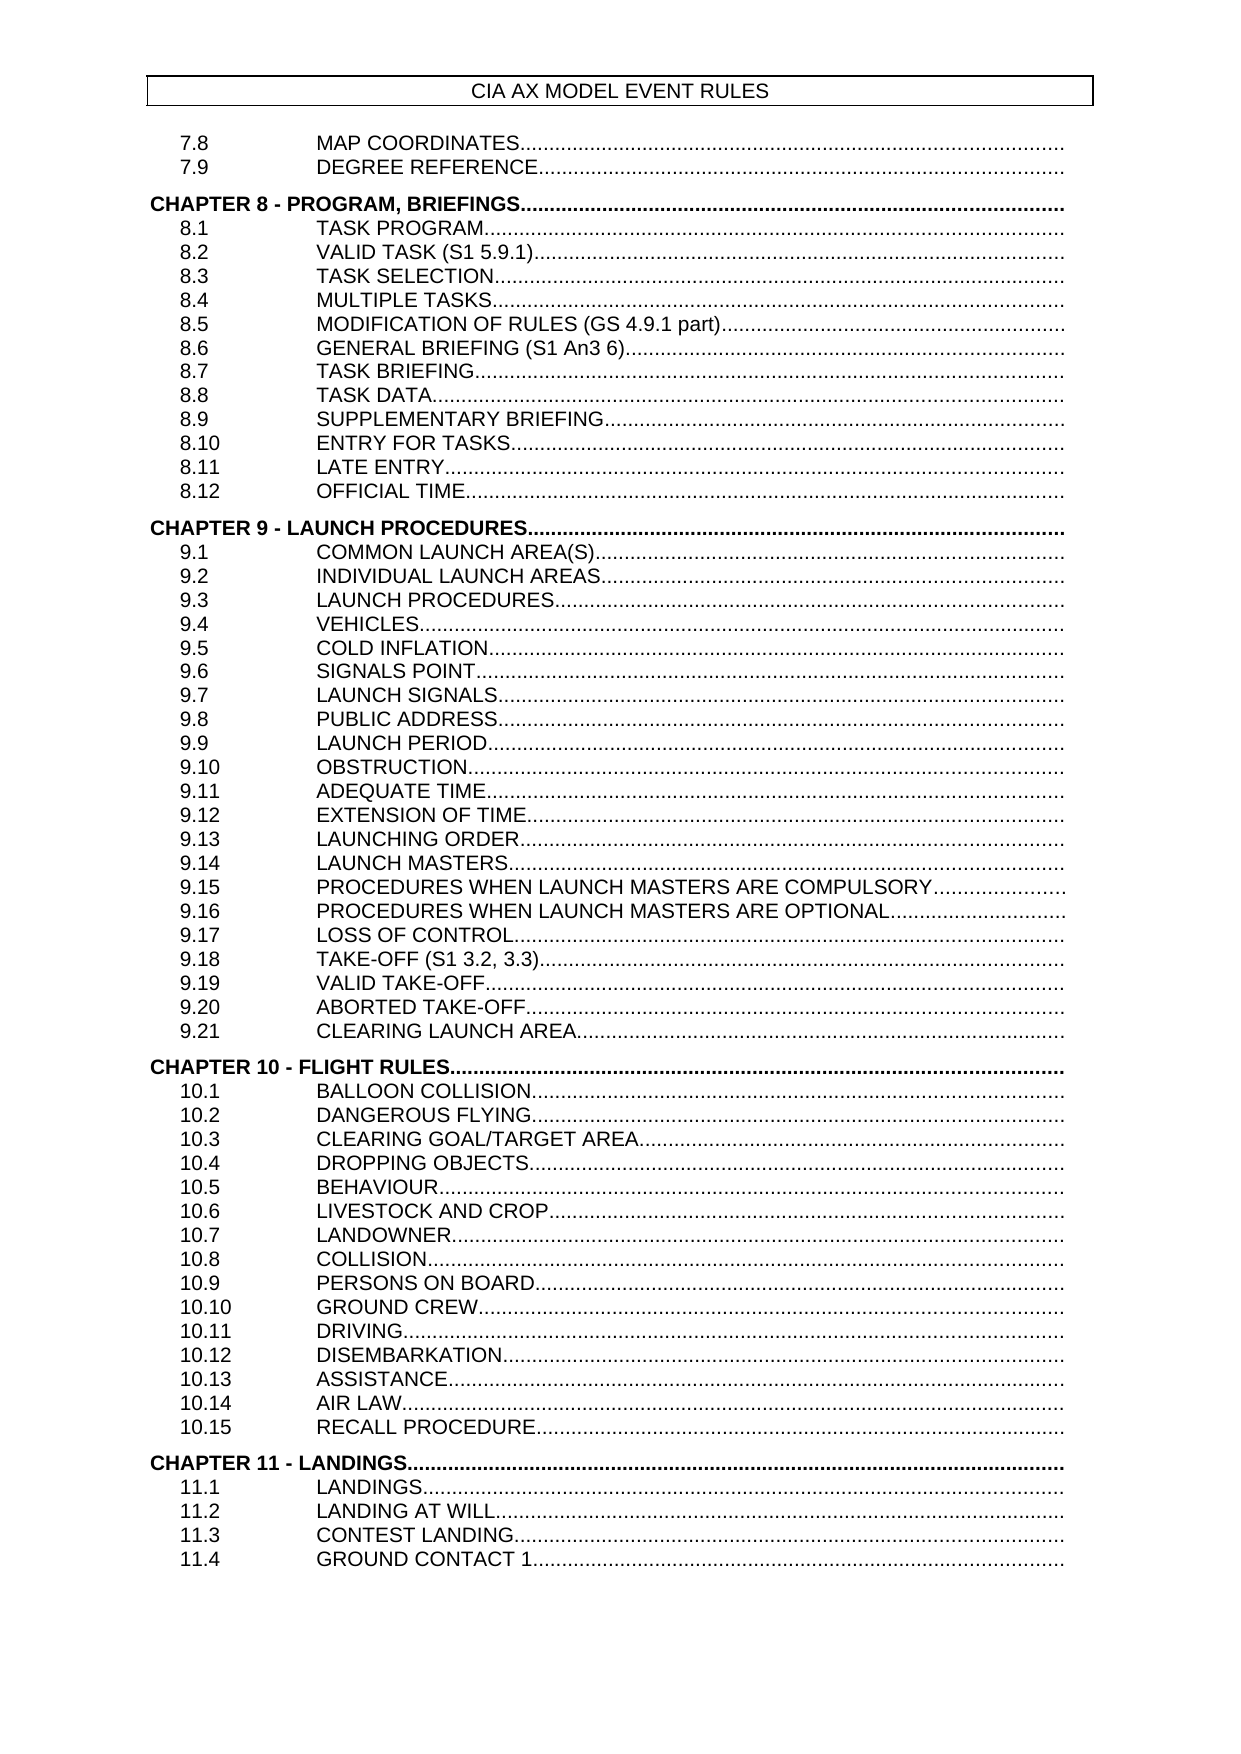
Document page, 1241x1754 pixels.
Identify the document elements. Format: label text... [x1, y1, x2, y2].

text 9.1 COMMON LAUNCH AREA(S) 17 [179, 539, 1061, 563]
text 9.12 EXTENSION OF TIME 18 [179, 803, 1061, 827]
text 9.17 LOSS OF CONTROL 19 [179, 923, 1061, 947]
text 10.14 AIR LAW 22 [179, 1391, 1061, 1414]
text 10.15 RECALL PROCEDURE 22 [179, 1414, 1061, 1438]
text 9.3 LAUNCH PROCEDURES 17 [179, 587, 1061, 611]
text 8.7 TASK BRIEFING 15 [179, 359, 1061, 383]
text 11.2 LANDING AT WILL 23 [179, 1499, 1061, 1523]
text 9.14 LAUNCH MASTERS 19 [179, 851, 1061, 875]
text 10.7 LANDOWNER 21 [179, 1223, 1061, 1247]
text CHAPTER 8 - PROGRAM, BRIEFINGS 14 [150, 192, 1061, 216]
text 9.16 PROCEDURES WHEN LAUNCH MASTERS ARE OPTIONAL 19 [179, 899, 1061, 923]
text 8.12 OFFICIAL TIME 16 [179, 479, 1061, 503]
text 8.1 TASK PROGRAM 14 [179, 216, 1061, 239]
text 10.10 GROUND CREW 22 [179, 1295, 1061, 1319]
text CHAPTER 10 - FLIGHT RULES 21 [150, 1055, 1061, 1079]
text 8.9 SUPPLEMENTARY BRIEFING 15 [179, 407, 1061, 431]
text 9.4 VEHICLES 17 [179, 611, 1061, 635]
text 8.8 TASK DATA 15 [179, 383, 1061, 407]
text 9.19 VALID TAKE-OFF 20 [179, 971, 1061, 995]
text 11.3 CONTEST LANDING 23 [179, 1523, 1061, 1547]
text 9.15 PROCEDURES WHEN LAUNCH MASTERS ARE COMPULSORY 19 [179, 875, 1061, 899]
text 11.4 GROUND CONTACT 1 23 [179, 1547, 1061, 1571]
text 9.8 PUBLIC ADDRESS 18 [179, 707, 1061, 731]
text 9.6 SIGNALS POINT 18 [179, 659, 1061, 683]
text 9.20 ABORTED TAKE-OFF 20 [179, 995, 1061, 1019]
text 10.6 LIVESTOCK AND CROP 21 [179, 1199, 1061, 1223]
text 8.10 ENTRY FOR TASKS 16 [179, 431, 1061, 455]
text 8.2 VALID TASK (S1 5.9.1) 14 [179, 239, 1061, 263]
text 9.7 LAUNCH SIGNALS 18 [179, 683, 1061, 707]
text 10.5 BEHAVIOUR 21 [179, 1175, 1061, 1199]
text 9.9 LAUNCH PERIOD 18 [179, 731, 1061, 755]
text 10.8 COLLISION 21 [179, 1247, 1061, 1271]
text 9.5 COLD INFLATION 18 [179, 635, 1061, 659]
text 9.11 ADEQUATE TIME 18 [179, 779, 1061, 803]
text 8.6 GENERAL BRIEFING (S1 An3 6) 15 [179, 335, 1061, 359]
text 8.4 MULTIPLE TASKS 14 [179, 287, 1061, 311]
text 8.5 MODIFICATION OF RULES (GS 4.9.1 part) 14 [179, 311, 1061, 335]
text 9.18 TAKE-OFF (S1 3.2, 3.3) 20 [179, 947, 1061, 971]
text 10.3 CLEARING GOAL/TARGET AREA 21 [179, 1127, 1061, 1151]
text 8.3 TASK SELECTION 14 [179, 263, 1061, 287]
text 10.13 ASSISTANCE 22 [179, 1367, 1061, 1391]
text 9.21 CLEARING LAUNCH AREA 20 [179, 1019, 1061, 1043]
text 7.8 MAP COORDINATES 13 [179, 131, 1061, 155]
text 9.13 LAUNCHING ORDER 19 [179, 827, 1061, 851]
text 9.10 OBSTRUCTION 18 [179, 755, 1061, 779]
text CHAPTER 9 - LAUNCH PROCEDURES 17 [150, 516, 1061, 539]
text 7.9 DEGREE REFERENCE 13 [179, 155, 1061, 179]
text 8.11 LATE ENTRY 16 [179, 455, 1061, 479]
text 10.2 DANGEROUS FLYING 21 [179, 1103, 1061, 1127]
text CHAPTER 11 - LANDINGS 23 [150, 1451, 1061, 1475]
text 10.1 BALLOON COLLISION 21 [179, 1079, 1061, 1103]
text 9.2 INDIVIDUAL LAUNCH AREAS 17 [179, 563, 1061, 587]
text 10.4 DROPPING OBJECTS 21 [179, 1151, 1061, 1175]
text 10.9 PERSONS ON BOARD 22 [179, 1271, 1061, 1295]
text 10.12 DISEMBARKATION 22 [179, 1343, 1061, 1367]
text 10.11 DRIVING 22 [179, 1319, 1061, 1343]
text 11.1 LANDINGS 23 [179, 1475, 1061, 1499]
